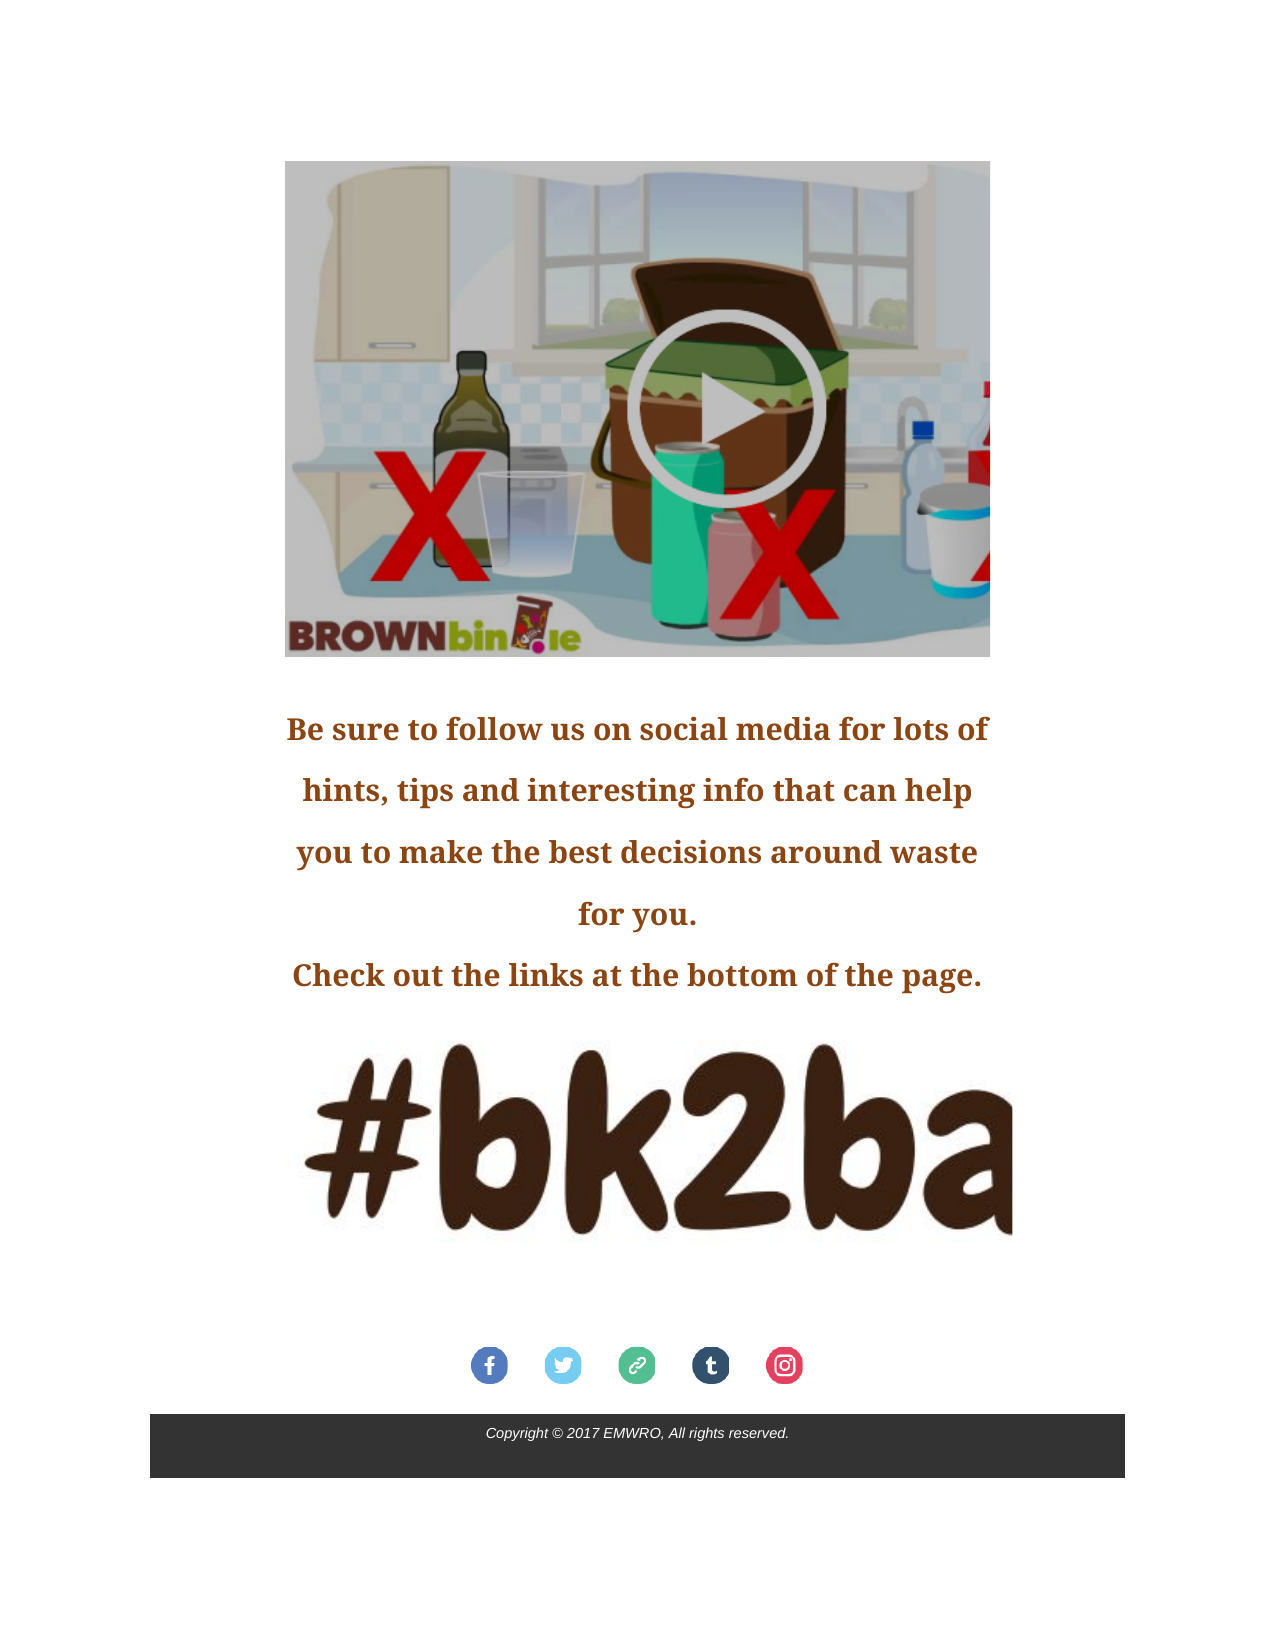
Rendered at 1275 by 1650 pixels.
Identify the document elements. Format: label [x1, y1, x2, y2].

picture [692, 1347, 729, 1384]
picture [285, 1016, 1013, 1264]
picture [285, 161, 990, 657]
picture [544, 1347, 582, 1384]
picture [471, 1347, 508, 1384]
picture [618, 1347, 656, 1384]
picture [766, 1347, 803, 1384]
